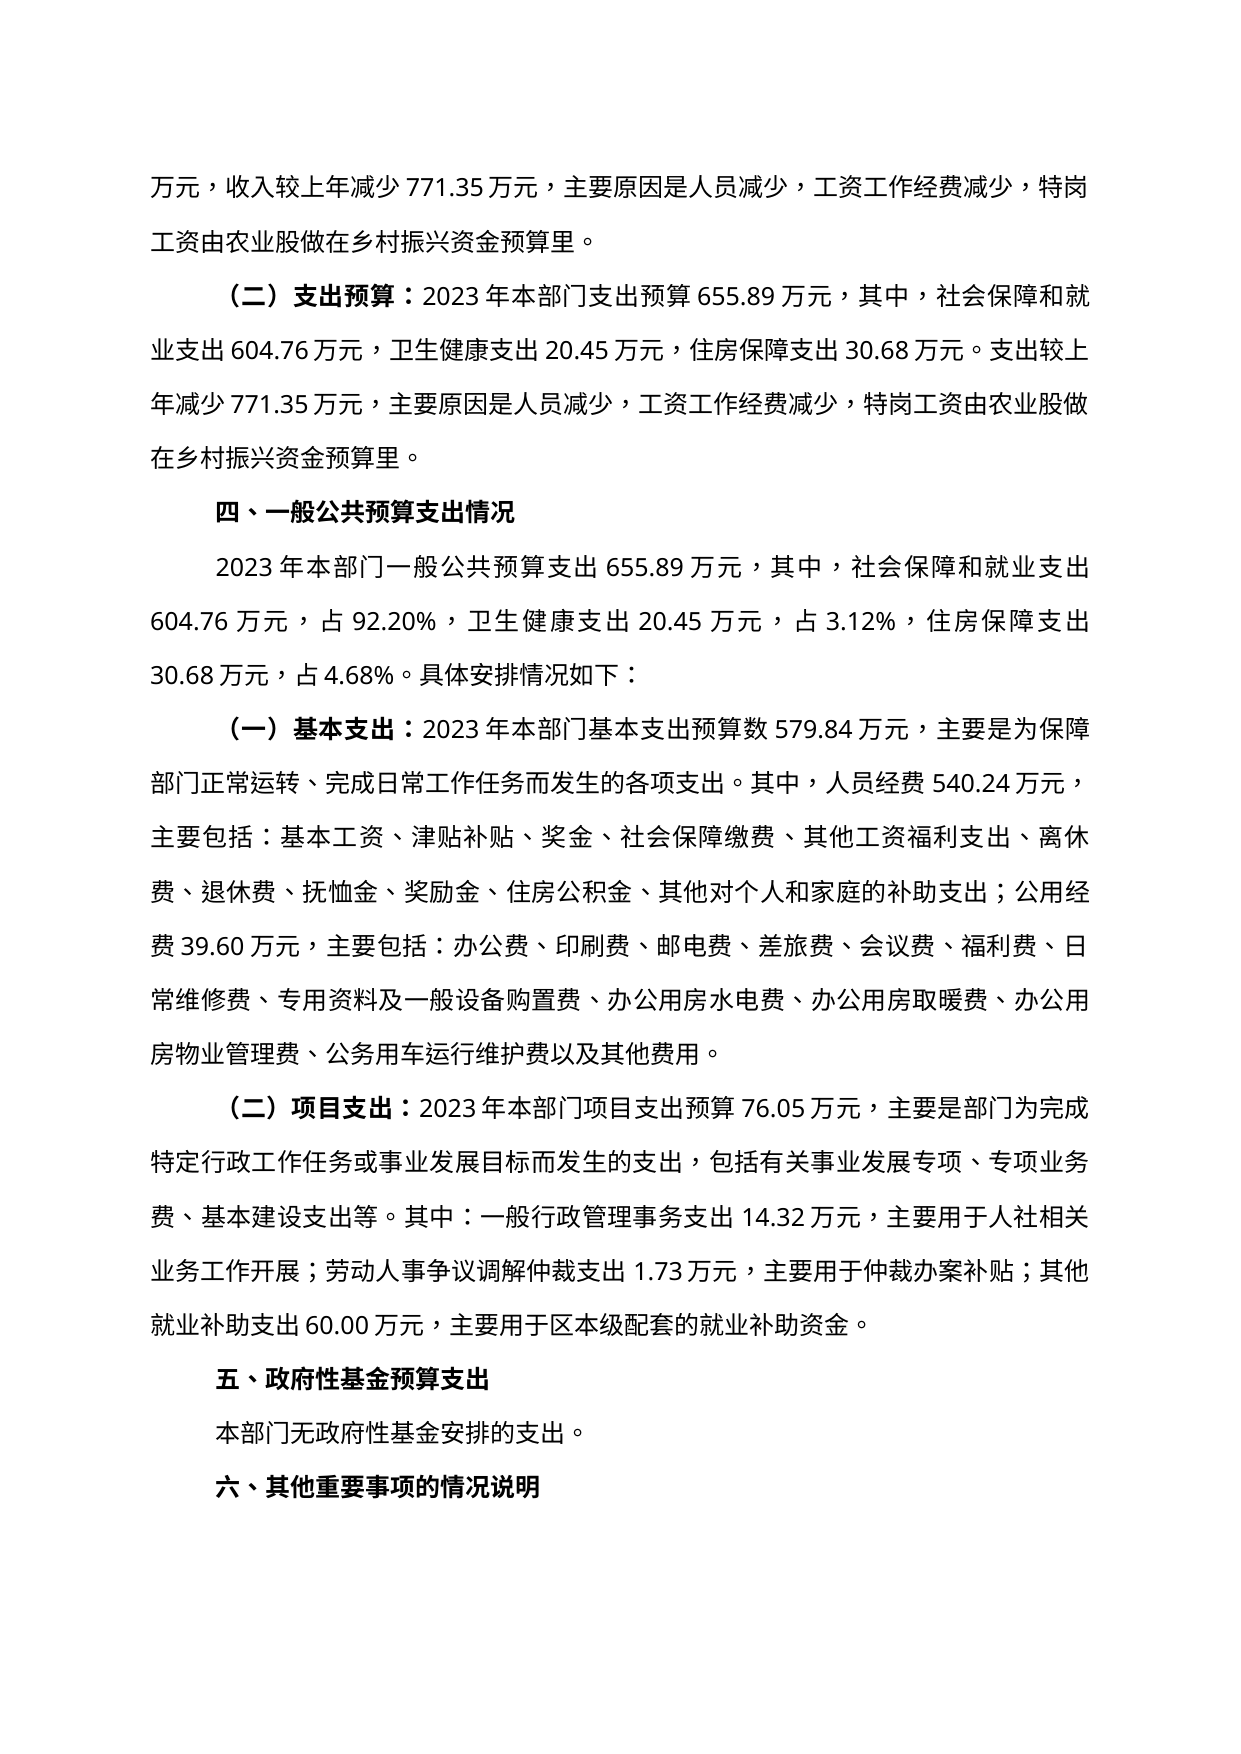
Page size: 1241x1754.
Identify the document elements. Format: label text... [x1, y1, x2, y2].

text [150, 150, 1090, 258]
text （二）项目支出：2023年本部门项目支出预算76.05万元，主要是部门为完成特定行政工作任务或事业发展目标而发生的支出，包括有关事业发展专项、专项业务费、基本建设支出等。其中：一般行政管理事务支出14.32万元，主要用于人社相关业务工作开展；劳动人事争议调解仲裁支出1.73万元，主要用于仲裁办案补贴；其他就业补助支出60.00万元，主要用于区本级配套的就业补助资金。 [150, 1071, 1090, 1342]
text 2023年本部门一般公共预算支出655.89万元，其中，社会保障和就业支出604.76万元，占92.20%，卫生健康支出20.45万元，占3.12%，住房保障支出30.68万元，占4.68%。具体安排情况如下： [150, 529, 1090, 692]
text 五、政府性基金预算支出 [150, 1342, 1090, 1396]
text 四、一般公共预算支出情况 [150, 475, 1090, 529]
text 六、其他重要事项的情况说明 [150, 1450, 1090, 1504]
text （二）支出预算：2023年本部门支出预算655.89万元，其中，社会保障和就业支出604.76万元，卫生健康支出20.45万元，住房保障支出30.68万元。支出较上年减少771.35万元，主要原因是人员减少，工资工作经费减少，特岗工资由农业股做在乡村振兴资金预算里。 [150, 258, 1090, 475]
text 本部门无政府性基金安排的支出。 [150, 1396, 1090, 1450]
text （一）基本支出：2023年本部门基本支出预算数579.84万元，主要是为保障部门正常运转、完成日常工作任务而发生的各项支出。其中，人员经费540.24万元，主要包括：基本工资、津贴补贴、奖金、社会保障缴费、其他工资福利支出、离休费、退休费、抚恤金、奖励金、住房公积金、其他对个人和家庭的补助支出；公用经费39.60万元，主要包括：办公费、印刷费、邮电费、差旅费、会议费、福利费、日常维修费、专用资料及一般设备购置费、办公用房水电费、办公用房取暖费、办公用房物业管理费、公务用车运行维护费以及其他费用。 [150, 692, 1090, 1071]
